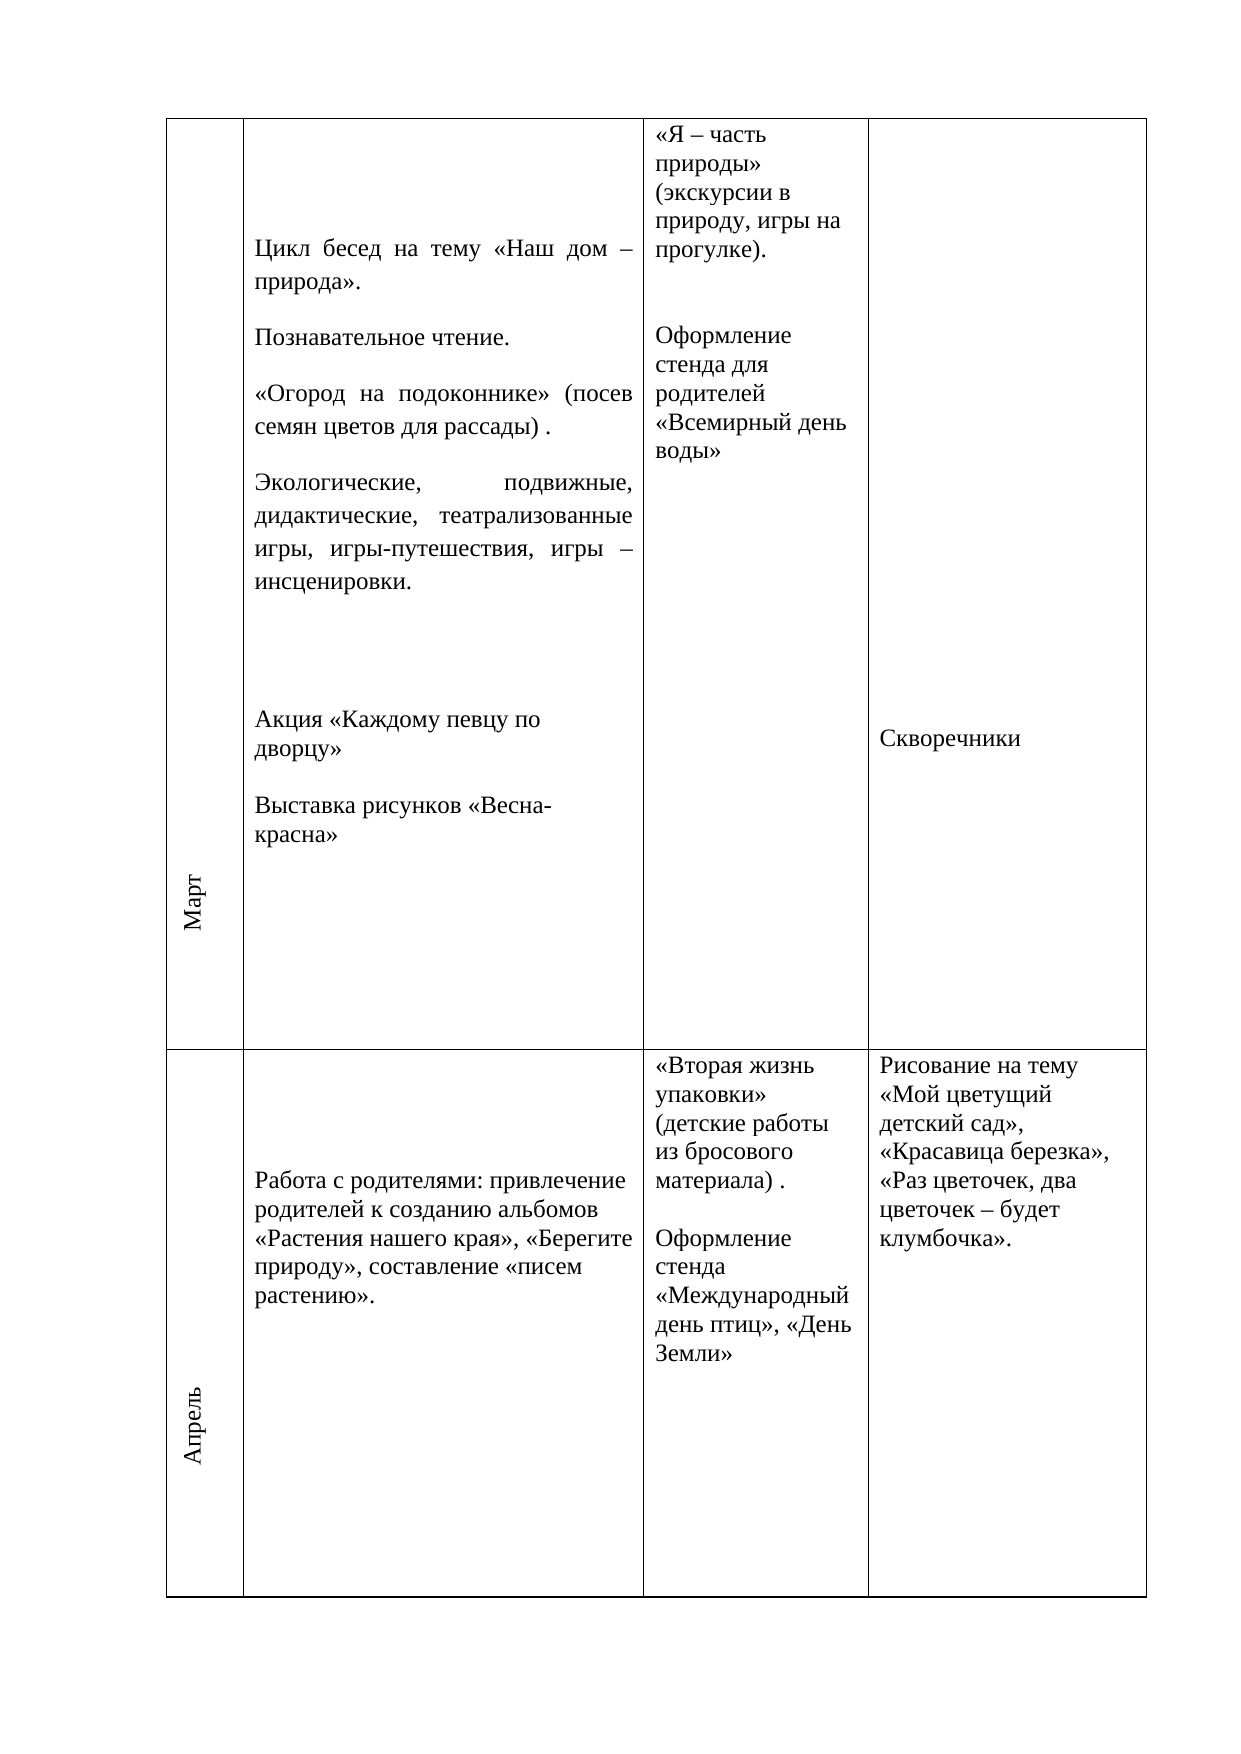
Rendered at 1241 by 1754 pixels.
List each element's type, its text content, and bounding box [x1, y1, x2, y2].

table_cell Март [167, 119, 243, 1049]
table_cell Рисование на тему «Мой цветущий детский сад», «Красавица березка», «Раз цветочек, два цветочек – будет клумбочка». [869, 1050, 1146, 1596]
table_cell Работа с родителями: привлечение родителей к созданию альбомов «Растения нашего края», «Берегите природу», составление «писем растению». [244, 1050, 643, 1596]
table_cell Скворечники [869, 119, 1146, 1049]
table_cell «Я – часть природы» (экскурсии в природу, игры на прогулке). Оформление стенда для родителей «Всемирный день воды» [644, 119, 868, 1049]
table_cell Цикл бесед на тему «Наш дом – природа». Познавательное чтение. «Огород на подоконнике» (посев семян цветов для рассады) . Экологические, подвижные, дидактические, театрализованные игры, игры-путешествия, игры – инсценировки. Акция «Каждому певцу по дворцу» Выставка рисунков «Весна-красна» [244, 119, 643, 1049]
table_cell Апрель [167, 1050, 243, 1596]
table_cell «Вторая жизнь упаковки» (детские работы из бросового материала) . Оформление стенда «Международный день птиц», «День Земли» [644, 1050, 868, 1596]
